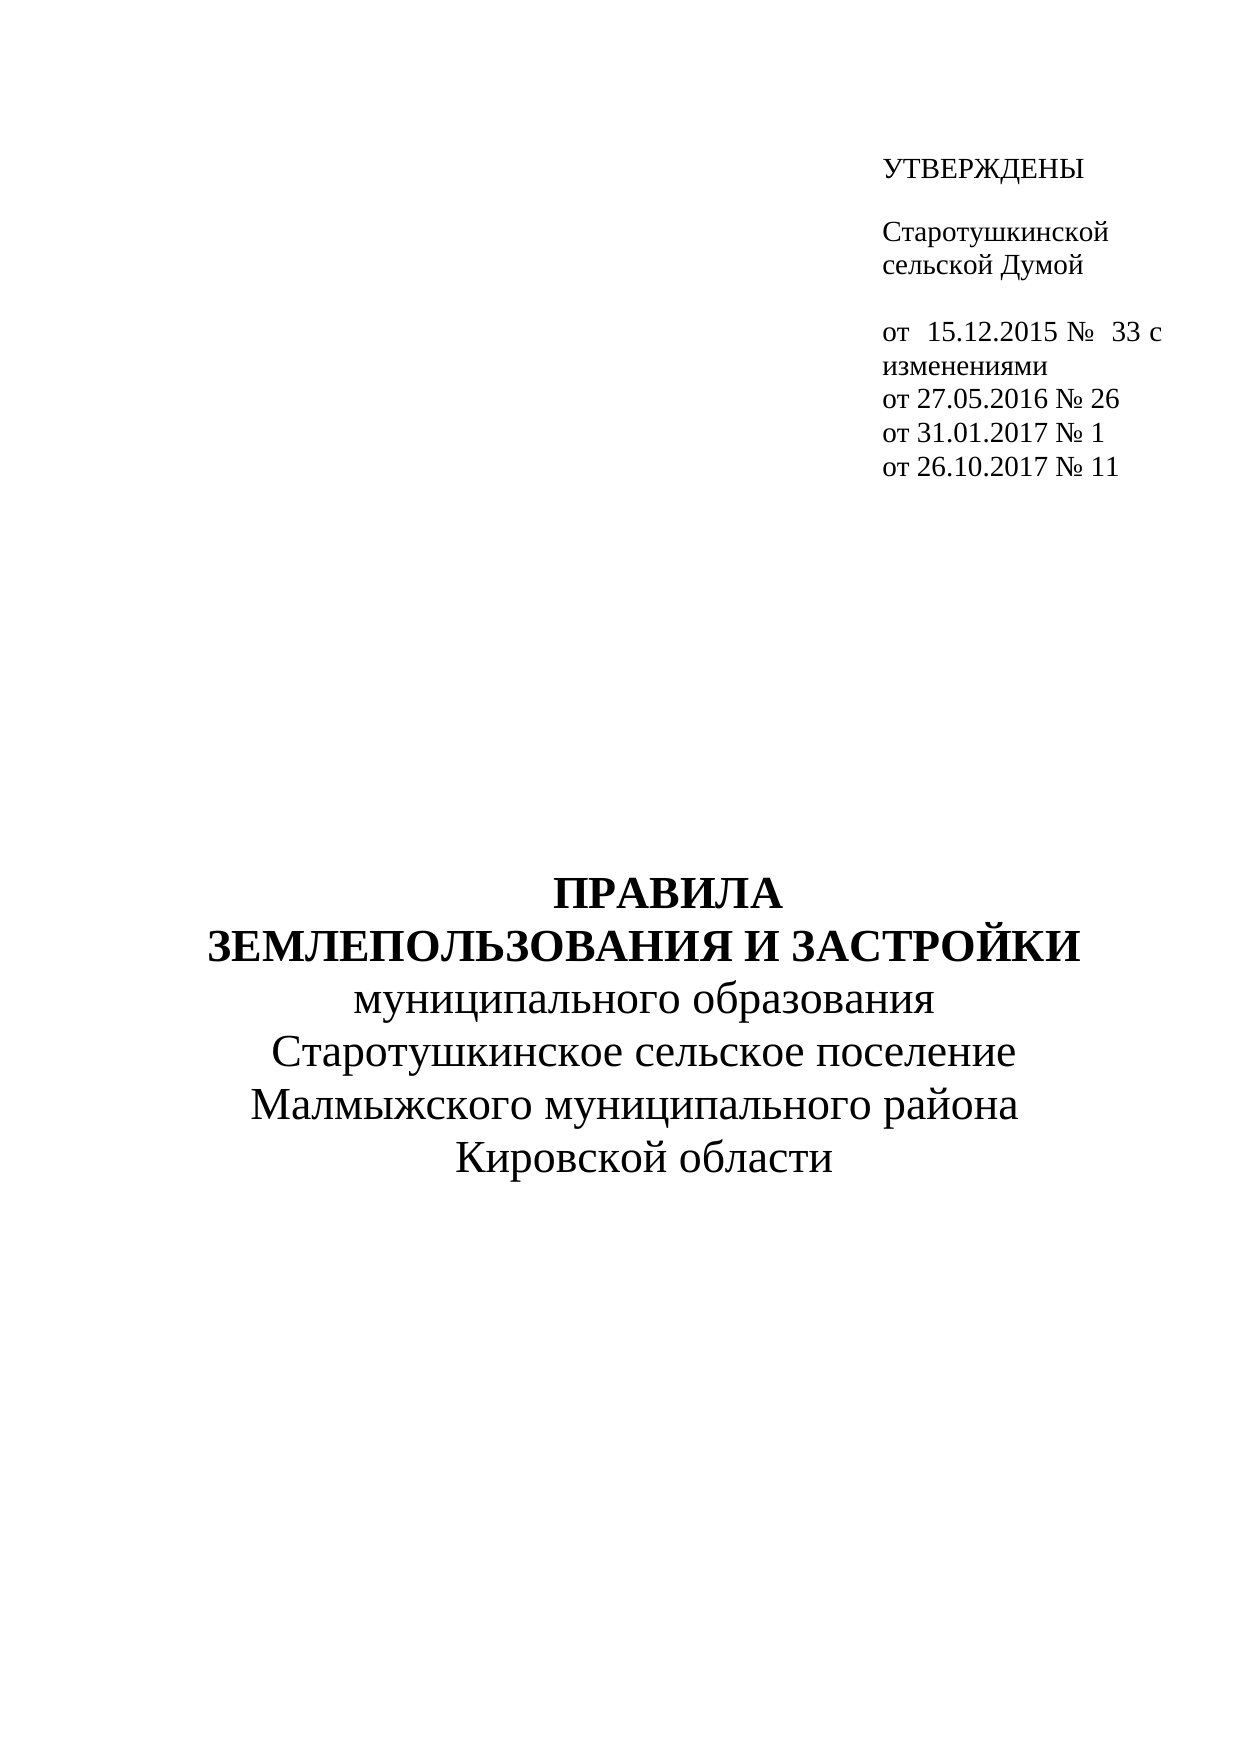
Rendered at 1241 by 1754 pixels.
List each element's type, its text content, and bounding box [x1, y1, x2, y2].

text ПРАВИЛА [184, 866, 1152, 918]
table_header УТВЕРЖДЕНЫ Старотушкинской сельской Думой от 15.12.2015 № 33 с изменениями от 27.05.2016 № 26 от 31.01.2017 № 1 от 26.10.2017 № 11 [871, 118, 1174, 482]
text Малмыжского муниципального района [165, 1076, 1104, 1129]
text муниципального образования [184, 971, 1104, 1024]
text Кировской области [184, 1129, 1104, 1182]
text Старотушкинское сельское поселение [184, 1024, 1104, 1076]
text ЗЕМЛЕПОЛЬЗОВАНИЯ И ЗАСТРОЙКИ [184, 918, 1104, 971]
